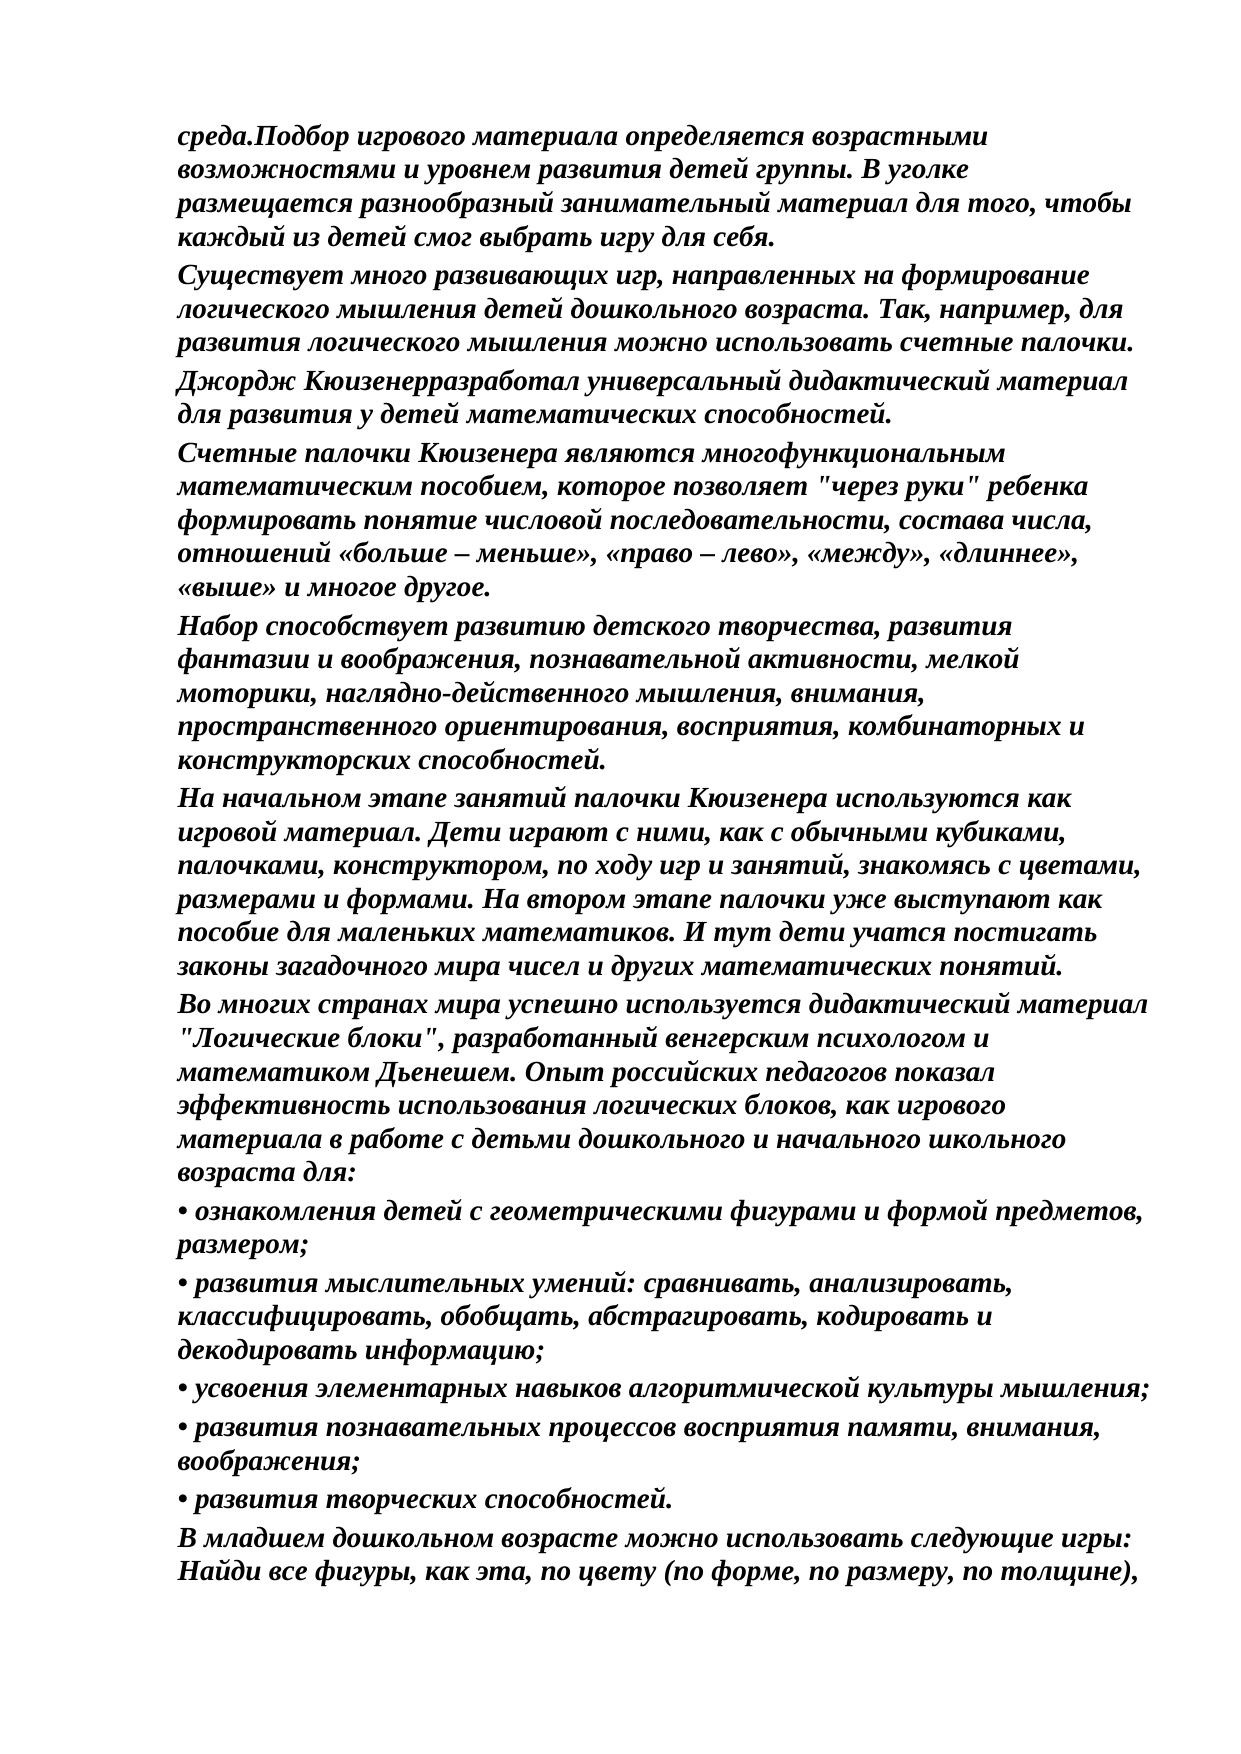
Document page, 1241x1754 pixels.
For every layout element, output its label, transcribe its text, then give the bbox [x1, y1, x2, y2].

text • усвоения элементарных навыков алгоритмической культуры мышления; [177, 1371, 1152, 1404]
text • развития творческих способностей. [177, 1481, 1152, 1515]
text Джордж Кюизенерразработал универсальный дидактический материал для развития у детей математических способностей. [177, 363, 1152, 430]
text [177, 1520, 1152, 1587]
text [177, 118, 1152, 252]
text На начальном этапе занятий палочки Кюизенера используются как игровой материал. Дети играют с ними, как с обычными кубиками, палочками, конструктором, по ходу игр и занятий, знакомясь с цветами, размерами и формами. На втором этапе палочки уже выступают как пособие для маленьких математиков. И тут дети учатся постигать законы загадочного мира чисел и других математических понятий. [177, 780, 1152, 982]
text Счетные палочки Кюизенера являются многофункциональным математическим пособием, которое позволяет "через руки" ребенка формировать понятие числовой последовательности, состава числа, отношений «больше – меньше», «право – лево», «между», «длиннее», «выше» и многое другое. [177, 435, 1152, 603]
text Во многих странах мира успешно используется дидактический материал "Логические блоки", разработанный венгерским психологом и математиком Дьенешем. Опыт российских педагогов показал эффективность использования логических блоков, как игрового материала в работе с детьми дошкольного и начального школьного возраста для: [177, 987, 1152, 1188]
text • развития познавательных процессов восприятия памяти, внимания, воображения; [177, 1409, 1152, 1476]
text Существует много развивающих игр, направленных на формирование логического мышления детей дошкольного возраста. Так, например, для развития логического мышления можно использовать счетные палочки. [177, 257, 1152, 358]
text • развития мыслительных умений: сравнивать, анализировать, классифицировать, обобщать, абстрагировать, кодировать и декодировать информацию; [177, 1265, 1152, 1366]
text Набор способствует развитию детского творчества, развития фантазии и воображения, познавательной активности, мелкой моторики, наглядно-действенного мышления, внимания, пространственного ориентирования, восприятия, комбинаторных и конструкторских способностей. [177, 608, 1152, 775]
text • ознакомления детей с геометрическими фигурами и формой предметов, размером; [177, 1193, 1152, 1260]
